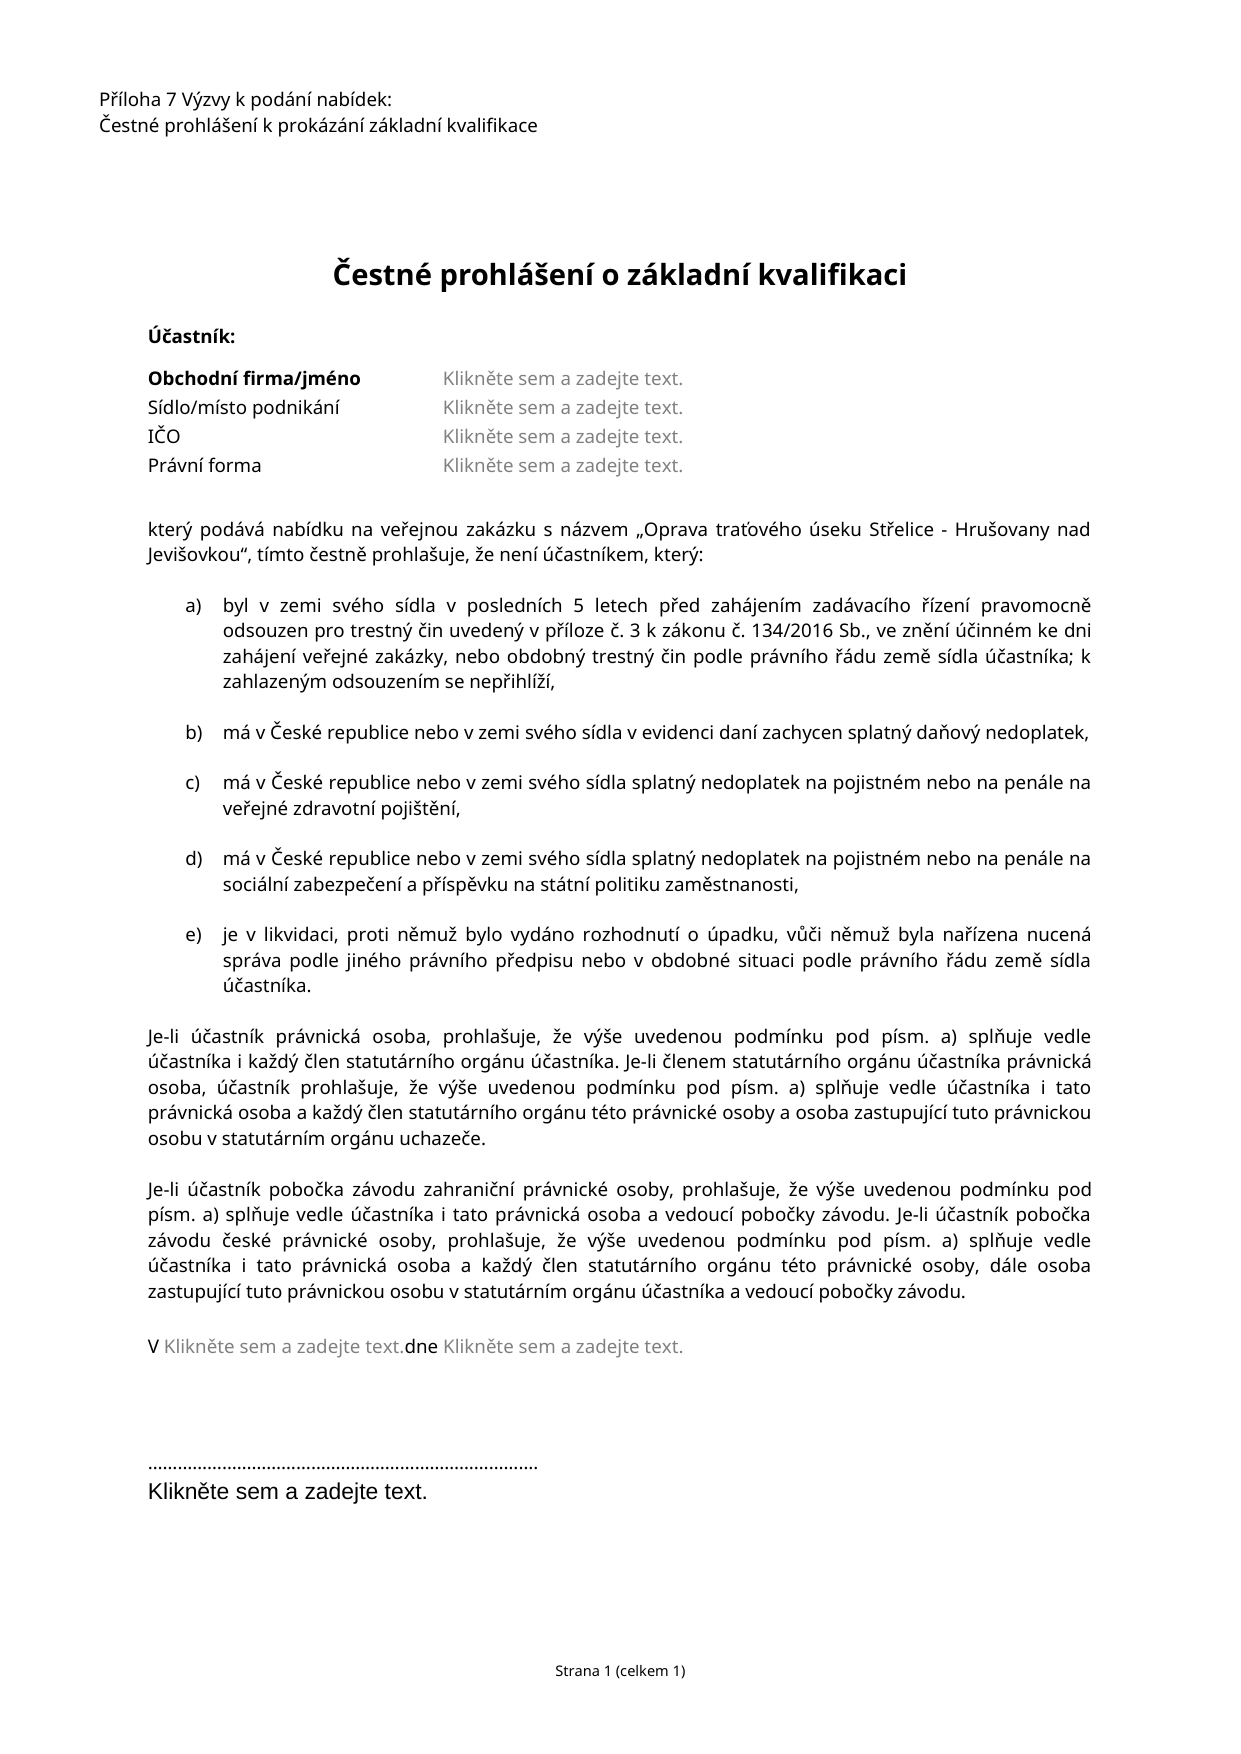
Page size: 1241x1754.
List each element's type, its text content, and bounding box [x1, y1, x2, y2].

list má v České republice nebo v zemi svého sídla splatný nedoplatek na pojistném nebo na penále na veřejné zdravotní pojištění, [185, 769, 1093, 821]
text Účastník: [148, 318, 1093, 349]
text Obchodní firma/jméno [148, 362, 1093, 391]
text Je-li účastník pobočka závodu zahraniční právnické osoby, prohlašuje, že výše uvedenou podmínku pod písm. a) splňuje vedle účastníka i tato právnická osoba a vedoucí pobočky závodu. Je-li účastník pobočka závodu české právnické osoby, prohlašuje, že výše uvedenou podmínku pod písm. a) splňuje vedle účastníka i tato právnická osoba a každý člen statutárního orgánu této právnické osoby, dále osoba zastupující tuto právnickou osobu v statutárním orgánu účastníka a vedoucí pobočky závodu. [148, 1176, 1093, 1304]
text IČO [148, 420, 1093, 449]
list byl v zemi svého sídla v posledních 5 letech před zahájením zadávacího řízení pravomocně odsouzen pro trestný čin uvedený v příloze č. 3 k zákonu č. 134/2016 Sb., ve znění účinném ke dni zahájení veřejné zakázky, nebo obdobný trestný čin podle právního řádu země sídla účastníka; k zahlazeným odsouzením se nepřihlíží, [185, 592, 1093, 694]
list má v České republice nebo v zemi svého sídla v evidenci daní zachycen splatný daňový nedoplatek, [185, 719, 1093, 744]
text Je-li účastník právnická osoba, prohlašuje, že výše uvedenou podmínku pod písm. a) splňuje vedle účastníka i každý člen statutárního orgánu účastníka. Je-li členem statutárního orgánu účastníka právnická osoba, účastník prohlašuje, že výše uvedenou podmínku pod písm. a) splňuje vedle účastníka i tato právnická osoba a každý člen statutárního orgánu této právnické osoby a osoba zastupující tuto právnickou osobu v statutárním orgánu uchazeče. [148, 1023, 1093, 1151]
text Právní forma [148, 449, 1093, 478]
text Sídlo/místo podnikání [148, 391, 1093, 420]
list má v České republice nebo v zemi svého sídla splatný nedoplatek na pojistném nebo na penále na sociální zabezpečení a příspěvku na státní politiku zaměstnanosti, [185, 846, 1093, 897]
text ……………………………………………………………………. [148, 1446, 1092, 1475]
list je v likvidaci, proti němuž bylo vydáno rozhodnutí o úpadku, vůči němuž byla nařízena nucená správa podle jiného právního předpisu nebo v obdobné situaci podle právního řádu země sídla účastníka. [185, 922, 1093, 998]
title Čestné prohlášení o základní kvalifikaci [148, 254, 1093, 293]
text který podává nabídku na veřejnou zakázku s názvem „Oprava traťového úseku Střelice - Hrušovany nad Jevišovkou“, tímto čestně prohlašuje, že není účastníkem, který: [148, 516, 1093, 567]
text V dne [148, 1329, 1092, 1358]
